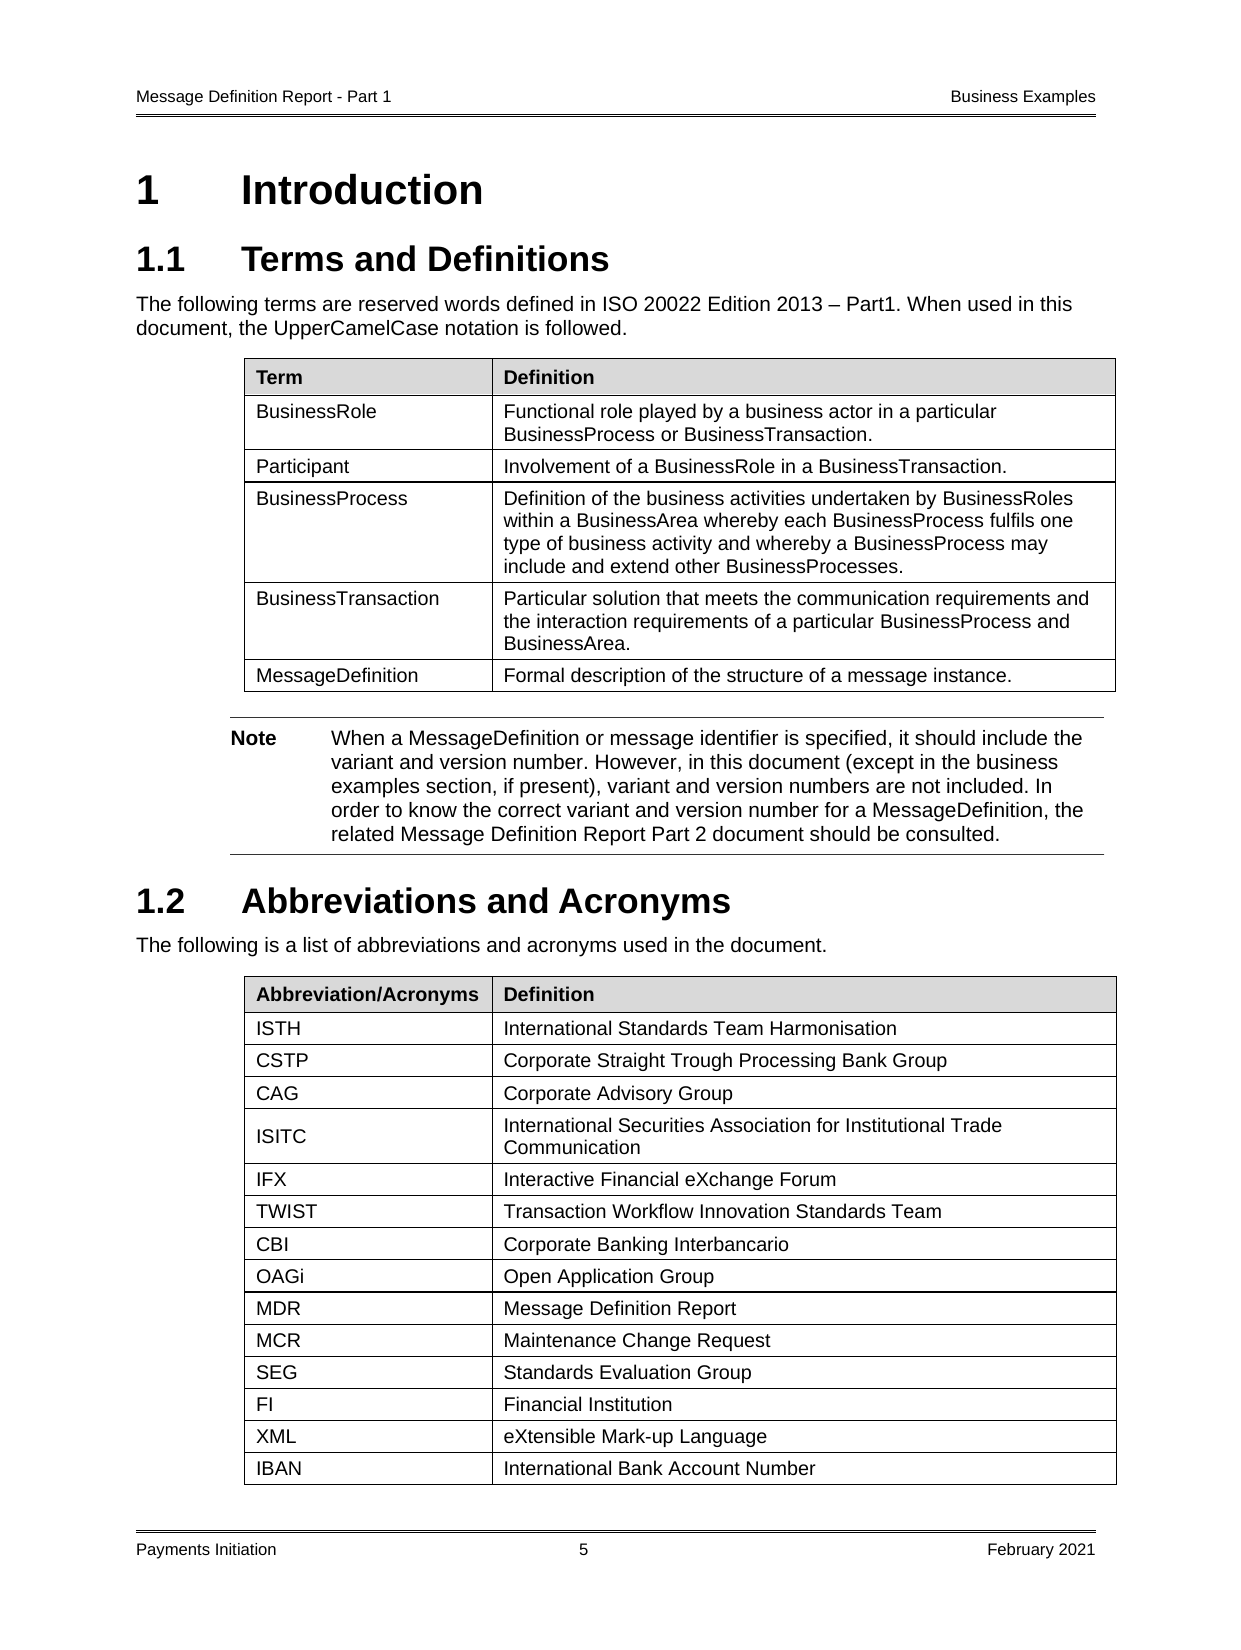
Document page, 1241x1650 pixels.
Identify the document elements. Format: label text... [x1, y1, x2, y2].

table_cell Message Definition Report [493, 1293, 1116, 1323]
table_cell Definition of the business activities undertaken by BusinessRoles within a BusinessArea whereby each BusinessProcess fulfils one type of business activity and whereby a BusinessProcess may include and extend other BusinessProcesses. [493, 483, 1115, 582]
table_cell eXtensible Mark-up Language [493, 1421, 1116, 1452]
table_cell CAG [245, 1077, 492, 1108]
table_cell OAGi [245, 1260, 492, 1291]
table_cell SEG [245, 1357, 492, 1388]
table_cell TWIST [245, 1196, 492, 1227]
table_cell BusinessTransaction [245, 583, 492, 659]
subtitle Abbreviations and Acronyms [136, 880, 1104, 921]
table_cell Formal description of the structure of a message instance. [493, 660, 1115, 691]
table_cell IBAN [245, 1453, 492, 1484]
subtitle Terms and Definitions [136, 238, 1104, 279]
table_cell International Securities Association for Institutional Trade Communication [493, 1109, 1116, 1163]
table_cell Involvement of a BusinessRole in a BusinessTransaction. [493, 450, 1115, 481]
table_cell BusinessRole [245, 396, 492, 449]
table_cell FI [245, 1389, 492, 1420]
table_cell Financial Institution [493, 1389, 1116, 1420]
table_cell International Bank Account Number [493, 1453, 1116, 1484]
text The following is a list of abbreviations and acronyms used in the document. [136, 933, 1104, 957]
table_header Definition [493, 359, 1115, 394]
table_cell CBI [245, 1228, 492, 1259]
table_header Definition [493, 977, 1116, 1012]
table_cell ISTH [245, 1013, 492, 1044]
table_cell International Standards Team Harmonisation [493, 1013, 1116, 1044]
table_cell Corporate Advisory Group [493, 1077, 1116, 1108]
table_cell Corporate Banking Interbancario [493, 1228, 1116, 1259]
table_cell MDR [245, 1293, 492, 1323]
table_cell Transaction Workflow Innovation Standards Team [493, 1196, 1116, 1227]
table_cell Maintenance Change Request [493, 1325, 1116, 1356]
table_cell Particular solution that meets the communication requirements and the interaction requirements of a particular BusinessProcess and BusinessArea. [493, 583, 1115, 659]
table_cell Interactive Financial eXchange Forum [493, 1164, 1116, 1195]
table_cell Standards Evaluation Group [493, 1357, 1116, 1388]
table_cell IFX [245, 1164, 492, 1195]
table_cell Participant [245, 450, 492, 481]
table_cell Open Application Group [493, 1260, 1116, 1291]
table_cell ISITC [245, 1109, 492, 1163]
table_header Abbreviation/Acronyms [245, 977, 492, 1012]
table_cell Corporate Straight Trough Processing Bank Group [493, 1045, 1116, 1076]
table_cell CSTP [245, 1045, 492, 1076]
table_cell XML [245, 1421, 492, 1452]
subtitle Introduction [136, 166, 1104, 213]
table_cell MCR [245, 1325, 492, 1356]
table_cell MessageDefinition [245, 660, 492, 691]
text When a MessageDefinition or message identifier is specified, it should include the variant and version number. However, in this document (except in the business examples section, if present), variant and version numbers are not included. In order to know the correct variant and version number for a MessageDefinition, the related Message Definition Report Part 2 document should be consulted. [230, 718, 1104, 854]
table_cell BusinessProcess [245, 483, 492, 582]
table_cell Functional role played by a business actor in a particular BusinessProcess or BusinessTransaction. [493, 396, 1115, 449]
text The following terms are reserved words defined in ISO 20022 Edition 2013 – Part1. When used in this document, the UpperCamelCase notation is followed. [136, 292, 1104, 339]
table_header Term [245, 359, 492, 394]
